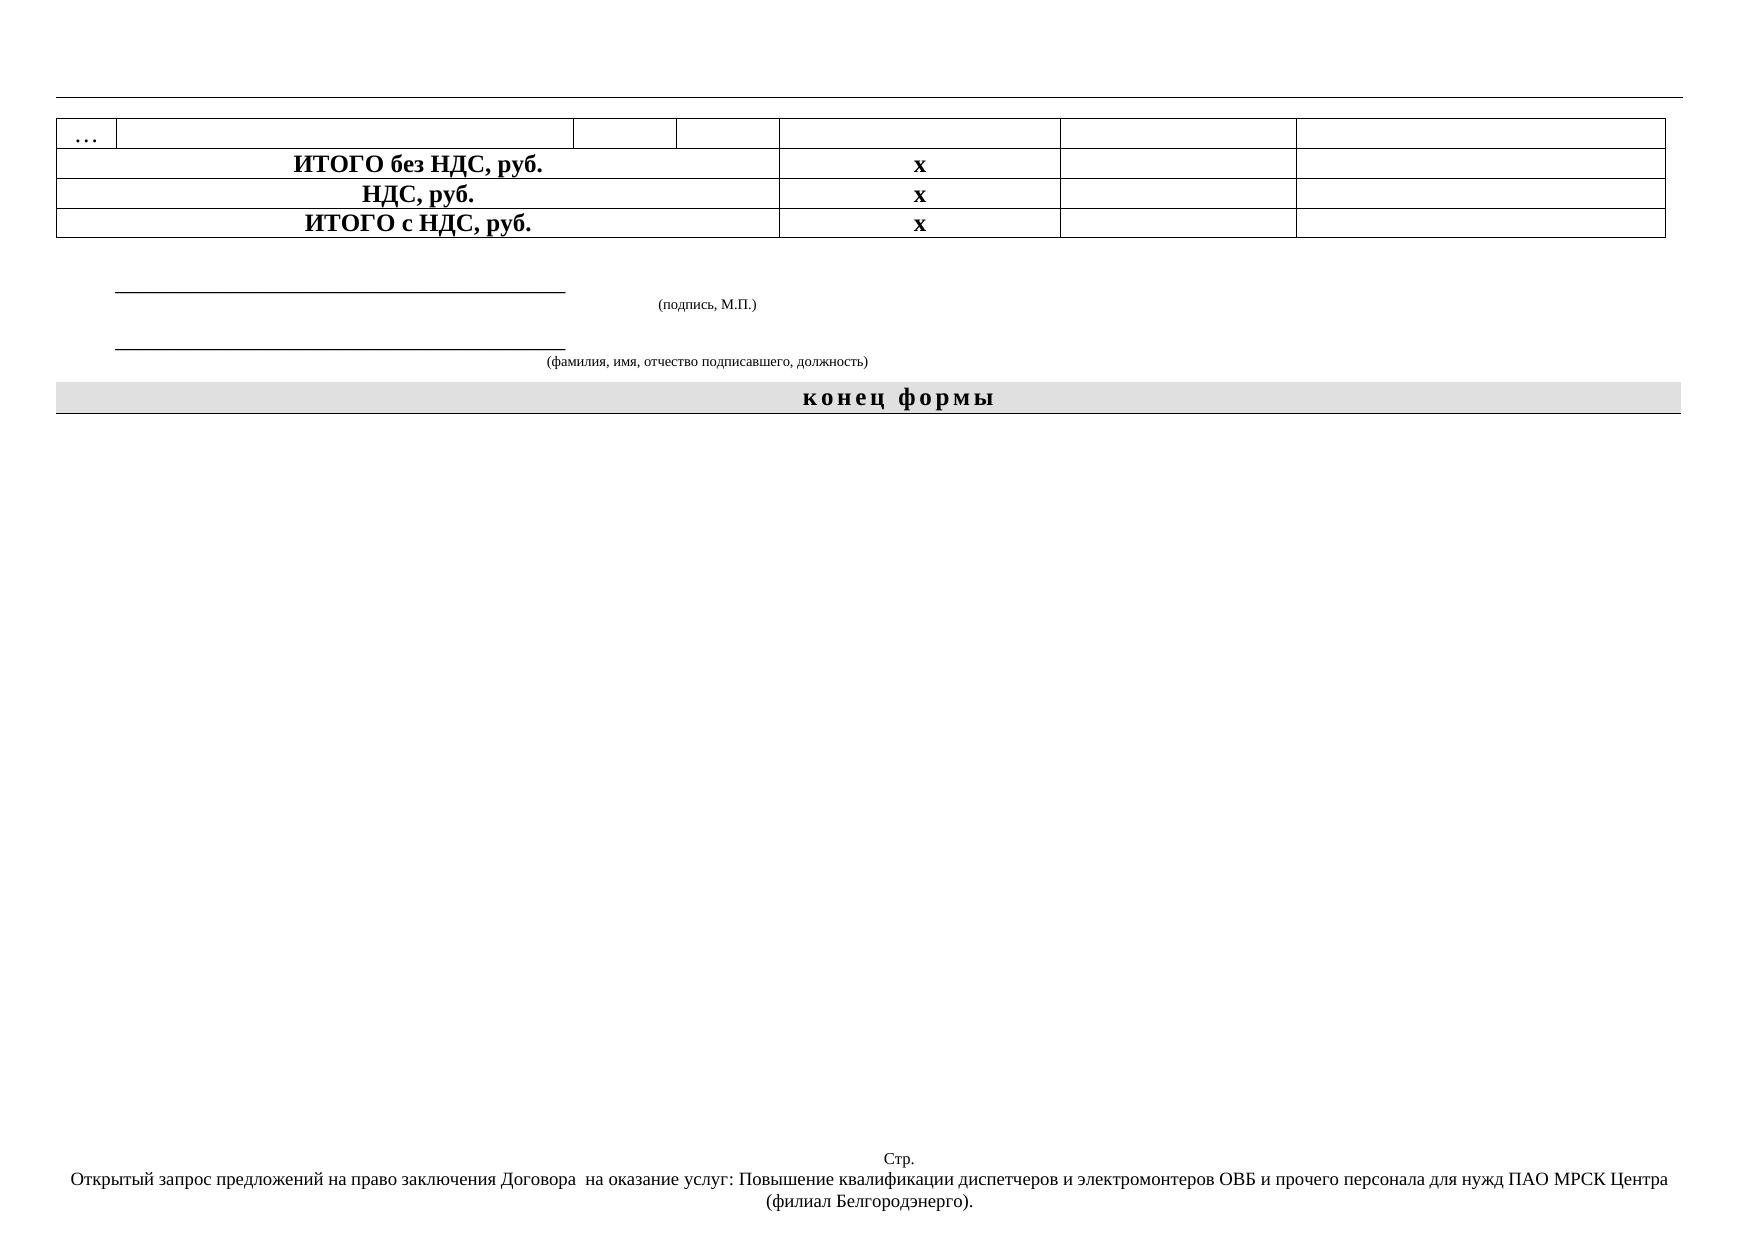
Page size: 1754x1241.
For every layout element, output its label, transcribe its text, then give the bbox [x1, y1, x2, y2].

table_cell НДС, руб. [57, 179, 779, 207]
text (фамилия, имя, отчество подписавшего, должность) [56, 353, 1299, 382]
table_cell [780, 119, 1060, 148]
table_cell [677, 119, 779, 148]
table_cell [574, 119, 676, 148]
text ____________________________________ [56, 324, 1683, 353]
text конец формы [56, 382, 1681, 413]
table_cell х [780, 179, 1060, 207]
table_cell х [780, 209, 1060, 237]
table_cell х [780, 149, 1060, 178]
table_cell [1061, 179, 1296, 207]
text (подпись, М.П.) [56, 296, 1299, 324]
table_cell [1061, 119, 1296, 148]
table_cell [117, 119, 573, 148]
text ____________________________________ [56, 267, 1683, 296]
table_cell … [57, 119, 116, 148]
table_cell [1297, 179, 1665, 207]
table_cell ИТОГО без НДС, руб. [57, 149, 779, 178]
table_cell [1061, 149, 1296, 178]
table_cell [1297, 119, 1665, 148]
table_cell [1297, 149, 1665, 178]
table_cell ИТОГО с НДС, руб. [57, 209, 779, 237]
table_cell [1297, 209, 1665, 237]
table_cell [1061, 209, 1296, 237]
